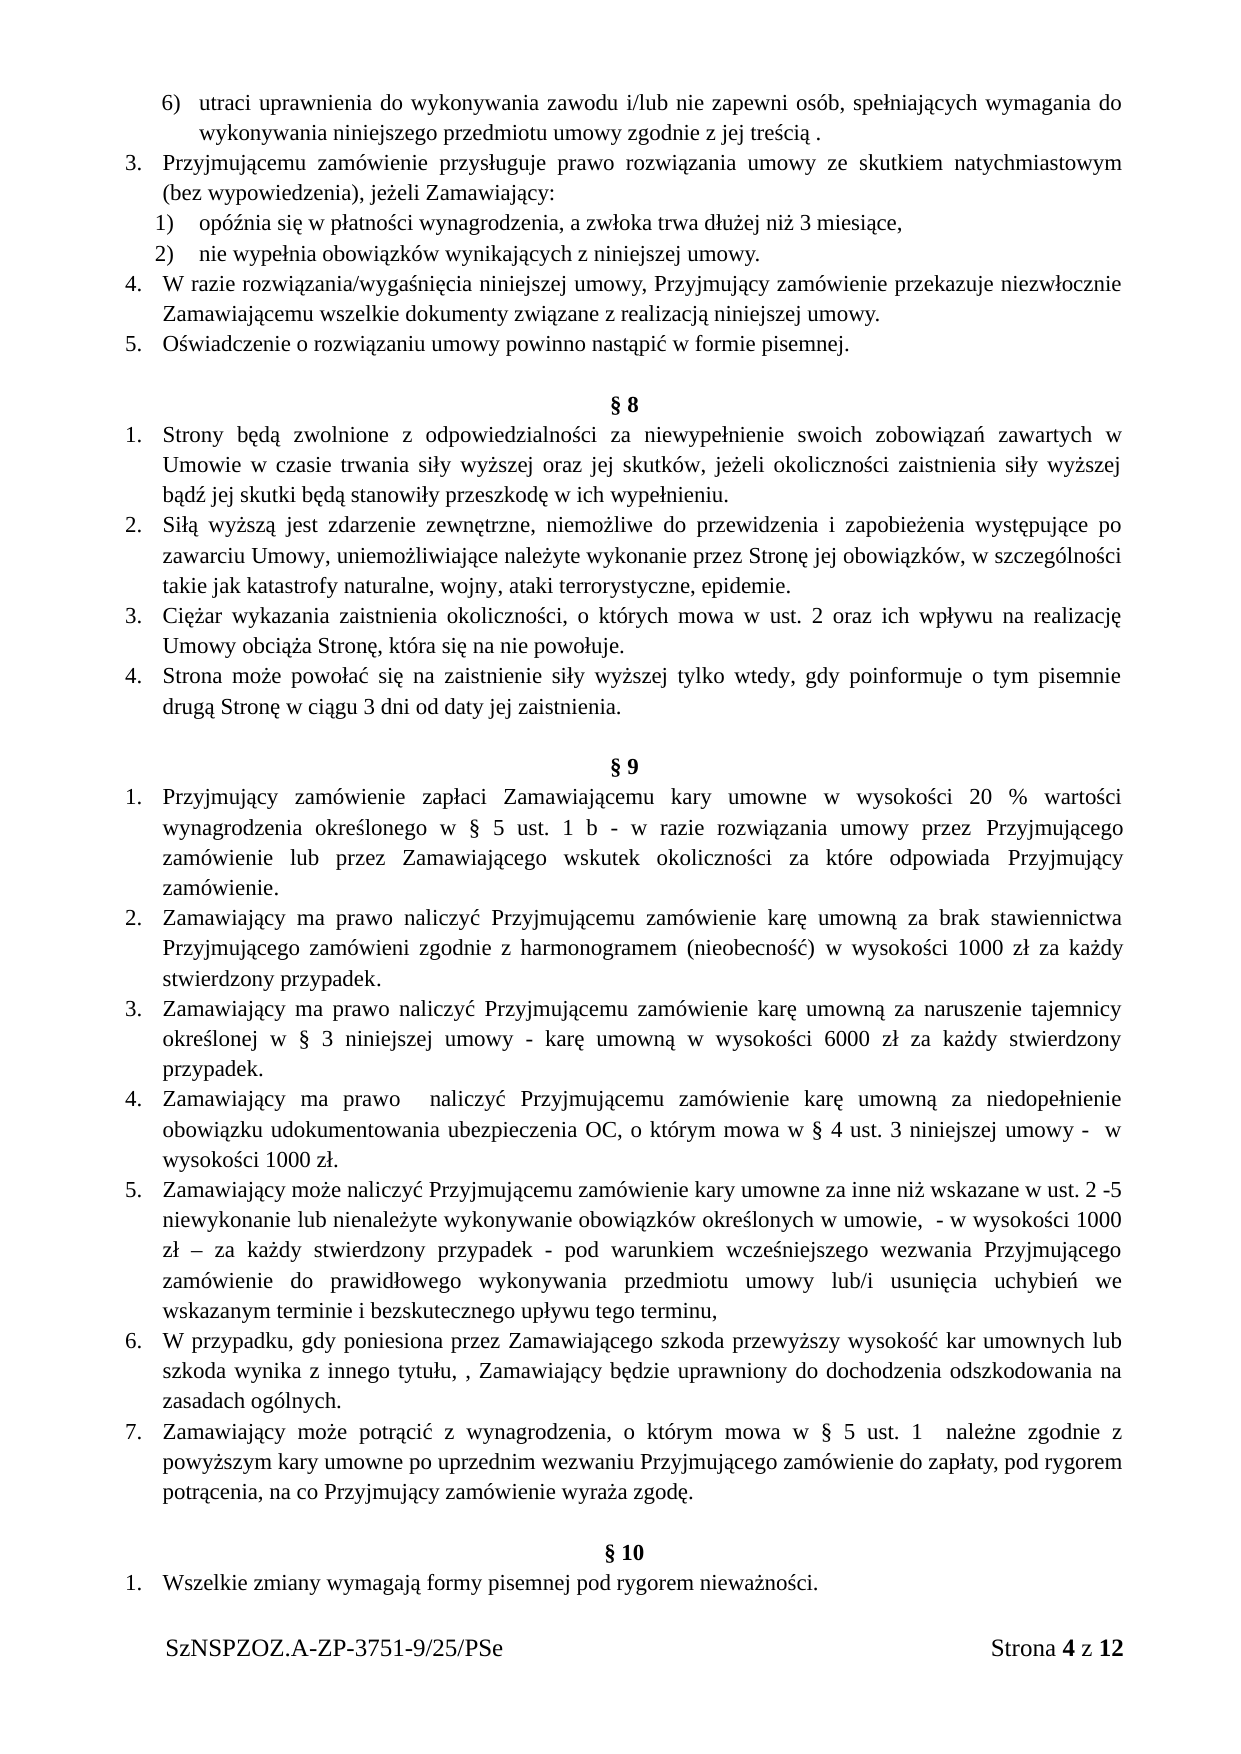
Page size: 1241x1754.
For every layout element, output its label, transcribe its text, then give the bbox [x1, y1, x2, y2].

text § 10 [125, 1539, 1123, 1565]
list Oświadczenie o rozwiązaniu umowy powinno nastąpić w formie pisemnej. [125, 330, 1123, 357]
list Siłą wyższą jest zdarzenie zewnętrzne, niemożliwe do przewidzenia i zapobieżenia występujące po zawarciu Umowy, uniemożliwiające należyte wykonanie przez Stronę jej obowiązków, w szczególności takie jak katastrofy naturalne, wojny, ataki terrorystyczne, epidemie. [125, 512, 1123, 598]
list Strony będą zwolnione z odpowiedzialności za niewypełnienie swoich zobowiązań zawartych w Umowie w czasie trwania siły wyższej oraz jej skutków, jeżeli okoliczności zaistnienia siły wyższej bądź jej skutki będą stanowiły przeszkodę w ich wypełnieniu. [125, 421, 1123, 508]
list W razie rozwiązania/wygaśnięcia niniejszej umowy, Przyjmujący zamówienie przekazuje niezwłocznie Zamawiającemu wszelkie dokumenty związane z realizacją niniejszej umowy. [125, 270, 1123, 326]
list nie wypełnia obowiązków wynikających z niniejszej umowy. [154, 240, 1123, 266]
text § 8 [125, 391, 1123, 417]
list W przypadku, gdy poniesiona przez Zamawiającego szkoda przewyższy wysokość kar umownych lub szkoda wynika z innego tytułu, , Zamawiający będzie uprawniony do dochodzenia odszkodowania na zasadach ogólnych. [125, 1327, 1123, 1414]
list Zamawiający ma prawo naliczyć Przyjmującemu zamówienie karę umowną za niedopełnienie obowiązku udokumentowania ubezpieczenia OC, o którym mowa w § 4 ust. 3 niniejszej umowy - w wysokości 1000 zł. [125, 1086, 1123, 1172]
list Strona może powołać się na zaistnienie siły wyższej tylko wtedy, gdy poinformuje o tym pisemnie drugą Stronę w ciągu 3 dni od daty jej zaistnienia. [125, 663, 1123, 719]
list Zamawiający może potrącić z wynagrodzenia, o którym mowa w § 5 ust. 1 należne zgodnie z powyższym kary umowne po uprzednim wezwaniu Przyjmującego zamówienie do zapłaty, pod rygorem potrącenia, na co Przyjmujący zamówienie wyraża zgodę. [125, 1418, 1123, 1504]
list Wszelkie zmiany wymagają formy pisemnej pod rygorem nieważności. [125, 1569, 1123, 1595]
list utraci uprawnienia do wykonywania zawodu i/lub nie zapewni osób, spełniających wymagania do wykonywania niniejszego przedmiotu umowy zgodnie z jej treścią . [161, 89, 1123, 145]
list Zamawiający ma prawo naliczyć Przyjmującemu zamówienie karę umowną za brak stawiennictwa Przyjmującego zamówieni zgodnie z harmonogramem (nieobecność) w wysokości 1000 zł za każdy stwierdzony przypadek. [125, 904, 1123, 991]
list Przyjmujący zamówienie zapłaci Zamawiającemu kary umowne w wysokości 20 % wartości wynagrodzenia określonego w § 5 ust. 1 b - w razie rozwiązania umowy przez Przyjmującego zamówienie lub przez Zamawiającego wskutek okoliczności za które odpowiada Przyjmujący zamówienie. [125, 783, 1123, 900]
list Zamawiający ma prawo naliczyć Przyjmującemu zamówienie karę umowną za naruszenie tajemnicy określonej w § 3 niniejszej umowy - karę umowną w wysokości 6000 zł za każdy stwierdzony przypadek. [125, 995, 1123, 1082]
text § 9 [125, 753, 1123, 779]
list opóźnia się w płatności wynagrodzenia, a zwłoka trwa dłużej niż 3 miesiące, [154, 209, 1123, 236]
list Ciężar wykazania zaistnienia okoliczności, o których mowa w ust. 2 oraz ich wpływu na realizację Umowy obciąża Stronę, która się na nie powołuje. [125, 602, 1123, 659]
list Zamawiający może naliczyć Przyjmującemu zamówienie kary umowne za inne niż wskazane w ust. 2 -5 niewykonanie lub nienależyte wykonywanie obowiązków określonych w umowie, - w wysokości 1000 zł – za każdy stwierdzony przypadek - pod warunkiem wcześniejszego wezwania Przyjmującego zamówienie do prawidłowego wykonywania przedmiotu umowy lub/i usunięcia uchybień we wskazanym terminie i bezskutecznego upływu tego terminu, [125, 1176, 1123, 1323]
list Przyjmującemu zamówienie przysługuje prawo rozwiązania umowy ze skutkiem natychmiastowym (bez wypowiedzenia), jeżeli Zamawiający: [125, 149, 1123, 206]
